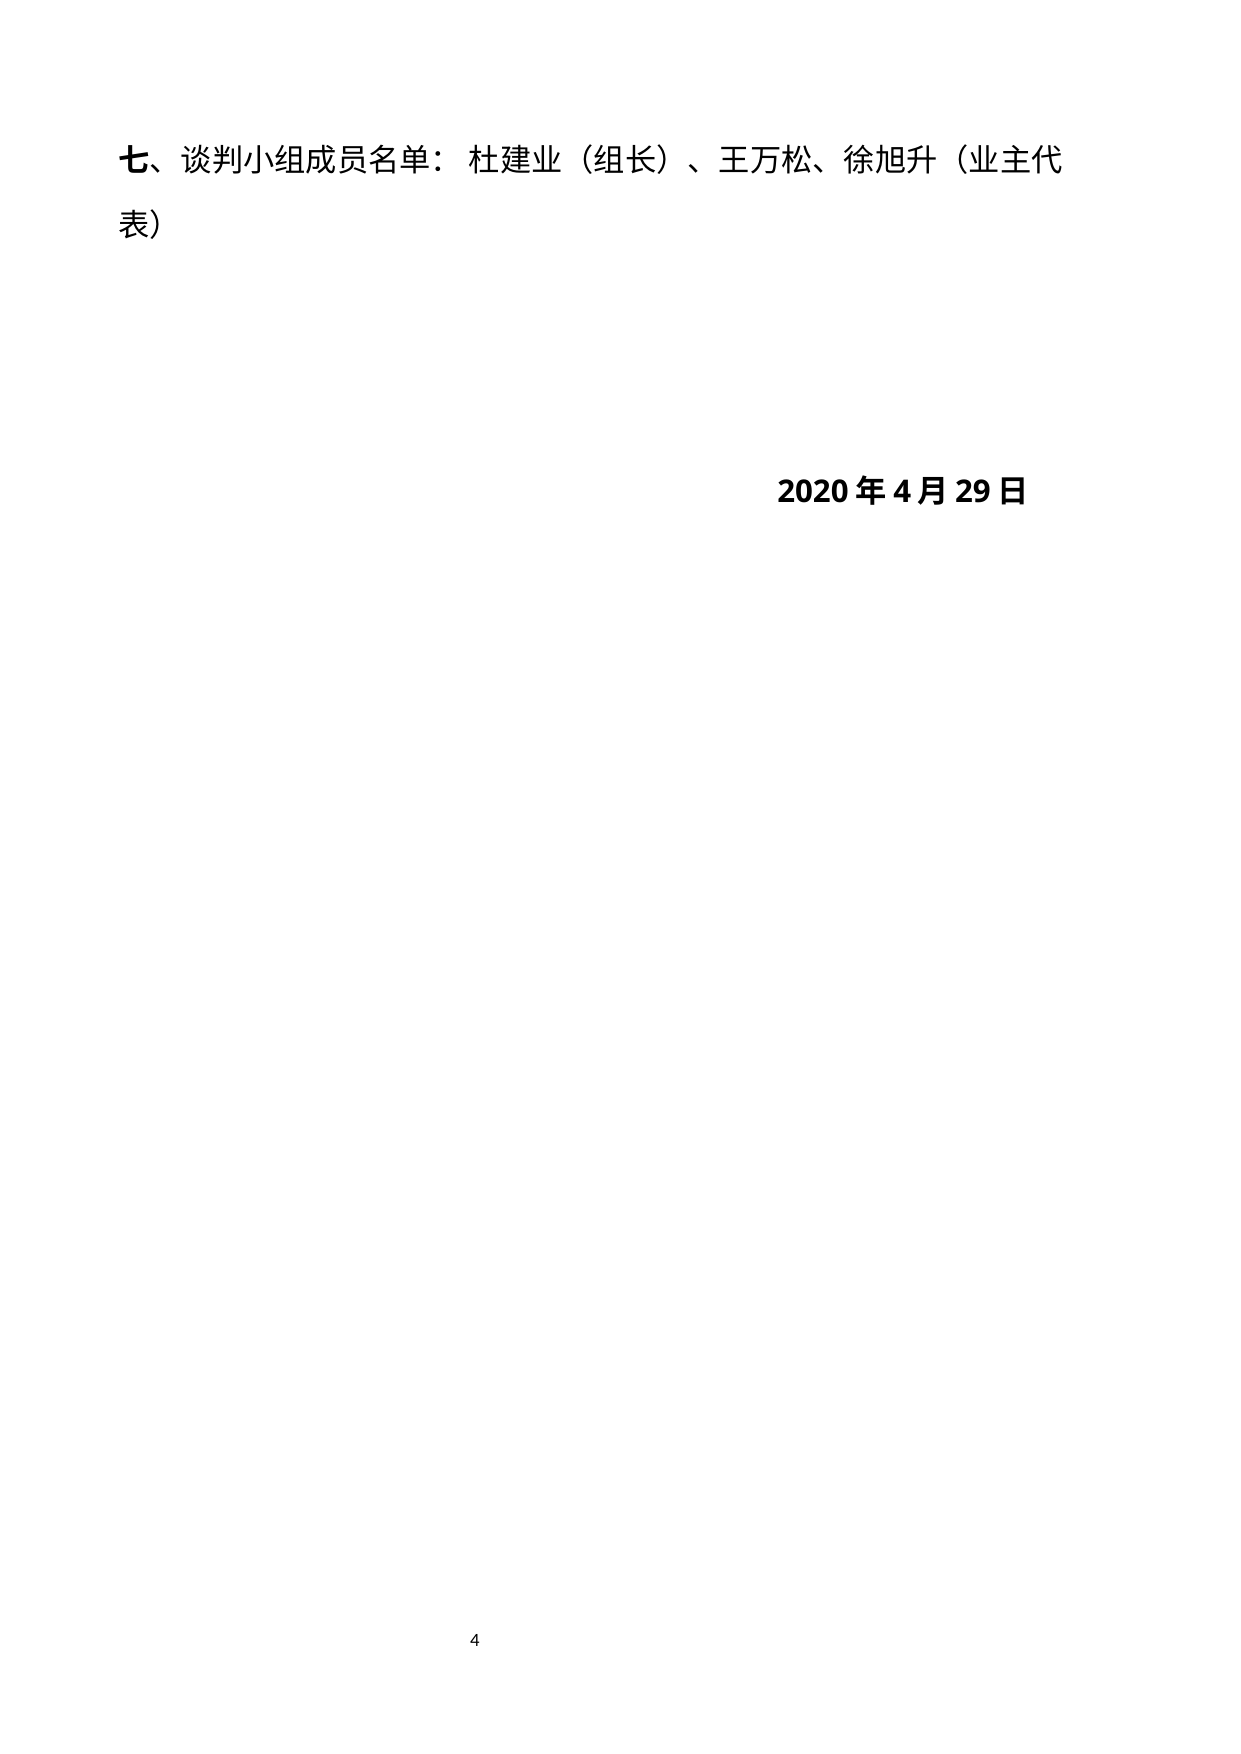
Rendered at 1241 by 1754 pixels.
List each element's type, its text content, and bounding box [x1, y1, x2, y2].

text 2020年 4月29日 [118, 456, 1122, 521]
text 七、谈判小组成员名单： 杜建业（组长）、王万松、徐旭升（业主代表） [118, 125, 1122, 255]
